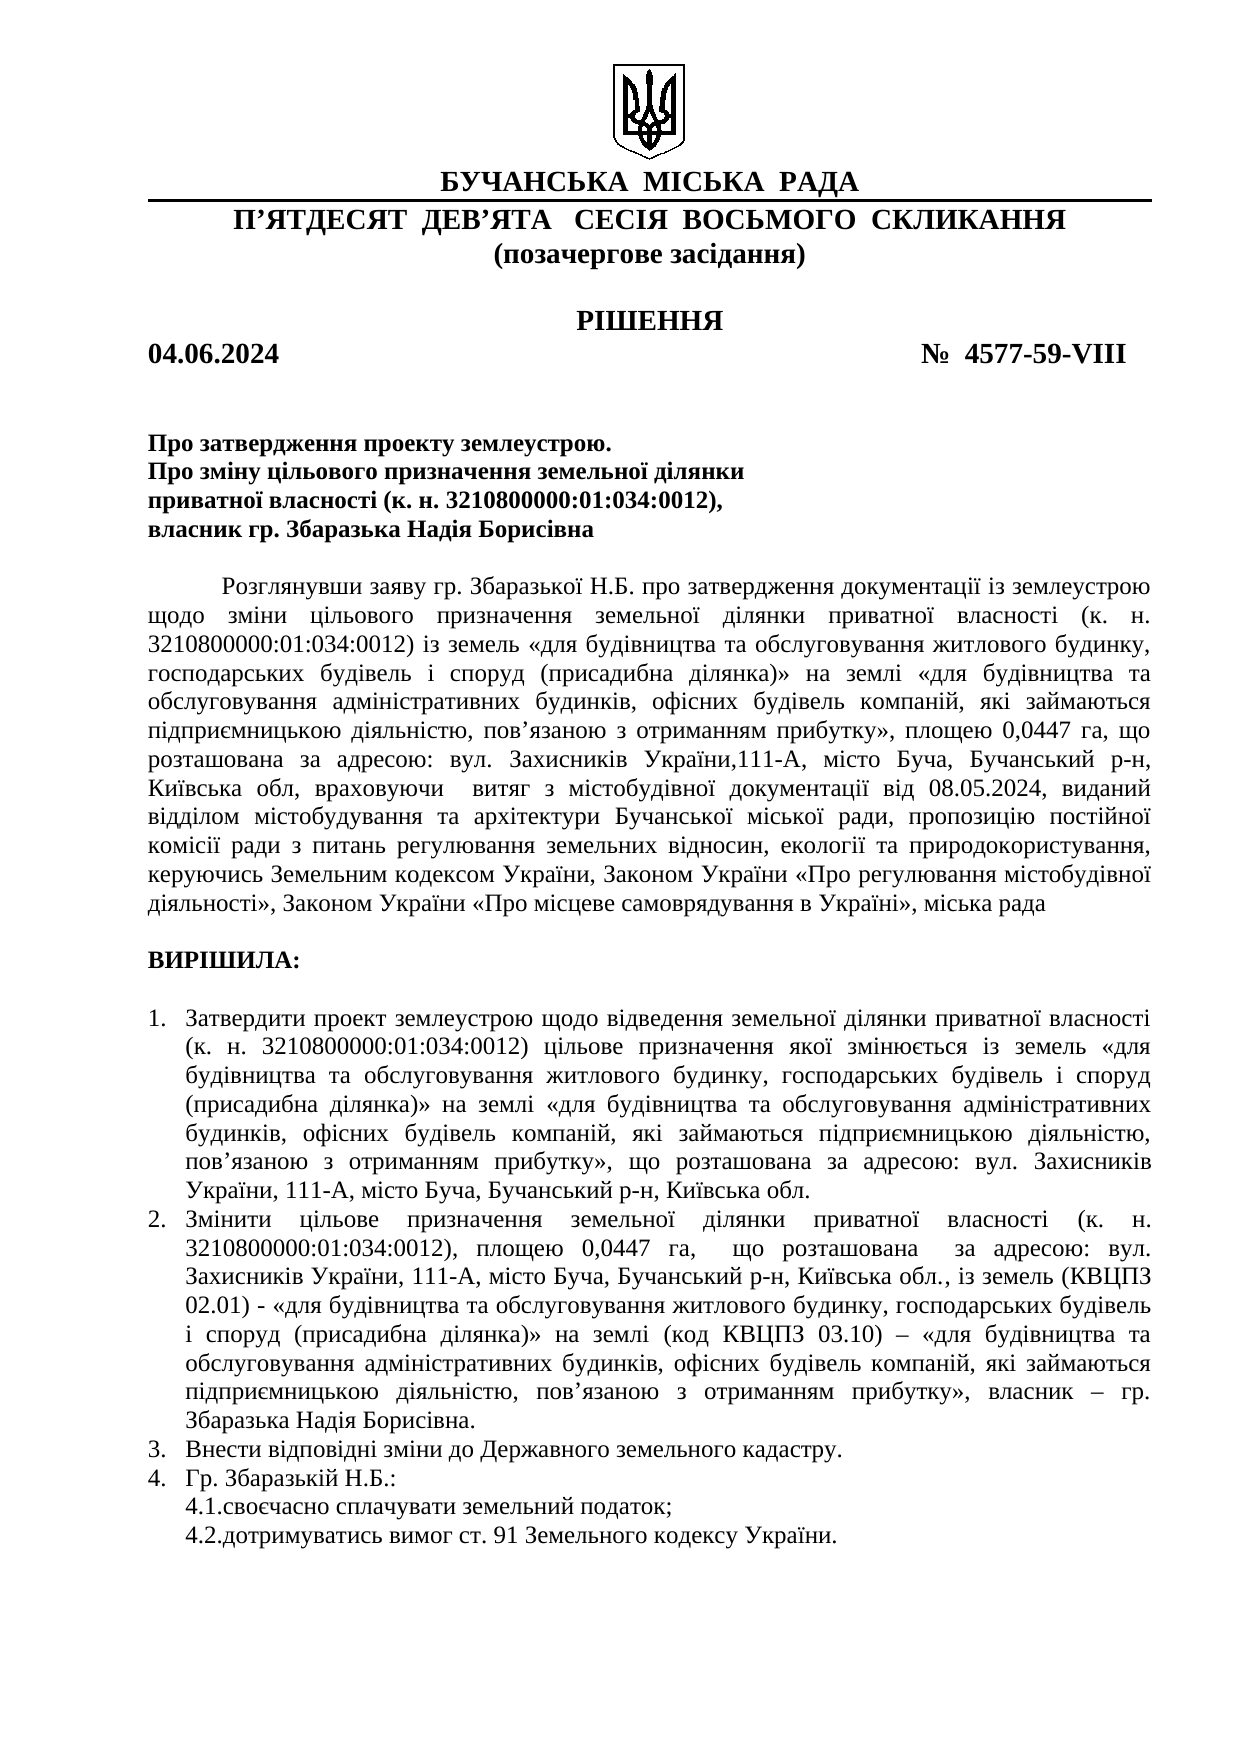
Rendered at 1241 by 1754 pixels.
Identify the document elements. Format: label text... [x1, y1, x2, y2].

list Змінити цільове призначення земельної ділянки приватної власності (к. н. 3210800000:01:034:0012), площею 0,0447 га, що розташована за адресою: вул. Захисників України, 111-А, місто Буча, Бучанський р-н, Київська обл., із земель (КВЦПЗ 02.01) - «для будівництва та обслуговування житлового будинку, господарських будівель і споруд (присадибна ділянка)» на землі (код КВЦПЗ 03.10) – «для будівництва та обслуговування адміністративних будинків, офісних будівель компаній, які займаються підприємницькою діяльністю, пов’язаною з отриманням прибутку», власник – гр. Збаразька Надія Борисівна. [148, 1204, 1152, 1434]
text (позачергове засідання) [148, 236, 1152, 269]
text П’ЯТДЕСЯТ ДЕВ’ЯТА СЕСІЯ ВОСЬМОГО СКЛИКАННЯ [148, 202, 1152, 236]
text власник гр. Збаразька Надія Борисівна [148, 514, 1152, 543]
text Розглянувши заяву гр. Збаразької Н.Б. про затвердження документації із землеустрою щодо зміни цільового призначення земельної ділянки приватної власності (к. н. 3210800000:01:034:0012) із земель «для будівництва та обслуговування житлового будинку, господарських будівель і споруд (присадибна ділянка)» на землі «для будівництва та обслуговування адміністративних будинків, офісних будівель компаній, які займаються підприємницькою діяльністю, пов’язаною з отриманням прибутку», площею 0,0447 га, що розташована за адресою: вул. Захисників України,111-А, місто Буча, Бучанський р-н, Київська обл, враховуючи витяг з містобудівної документації від 08.05.2024, виданий відділом містобудування та архітектури Бучанської міської ради, пропозицію постійної комісії ради з питань регулювання земельних відносин, екології та природокористування, керуючись Земельним кодексом України, Законом України «Про регулювання містобудівної діяльності», Законом України «Про місцеве самоврядування в Україні», міська рада [148, 571, 1152, 916]
list Гр. Збаразькій Н.Б.: [148, 1463, 1152, 1491]
text приватної власності (к. н. 3210800000:01:034:0012), [148, 485, 1152, 514]
list Внести відповідні зміни до Державного земельного кадастру. [148, 1434, 1152, 1463]
list 4.2.дотримуватись вимог ст. 91 Земельного кодексу України. [185, 1520, 1152, 1549]
list Затвердити проект землеустрою щодо відведення земельної ділянки приватної власності (к. н. 3210800000:01:034:0012) цільове призначення якої змінюється із земель «для будівництва та обслуговування житлового будинку, господарських будівель і споруд (присадибна ділянка)» на землі «для будівництва та обслуговування адміністративних будинків, офісних будівель компаній, які займаються підприємницькою діяльністю, пов’язаною з отриманням прибутку», що розташована за адресою: вул. Захисників України, 111-А, місто Буча, Бучанський р-н, Київська обл. [148, 1003, 1152, 1204]
text ВИРІШИЛА: [148, 945, 1152, 974]
text БУЧАНСЬКА МІСЬКА РАДА [148, 164, 1152, 199]
list 4.1.своєчасно сплачувати земельний податок; [185, 1491, 1152, 1520]
text Про зміну цільового призначення земельної ділянки [148, 456, 1152, 485]
text Про затвердження проекту землеустрою. [148, 428, 1152, 456]
text РІШЕННЯ [148, 303, 1152, 337]
text 04.06.2024 № 4577-59-VІІІ [148, 337, 1152, 370]
